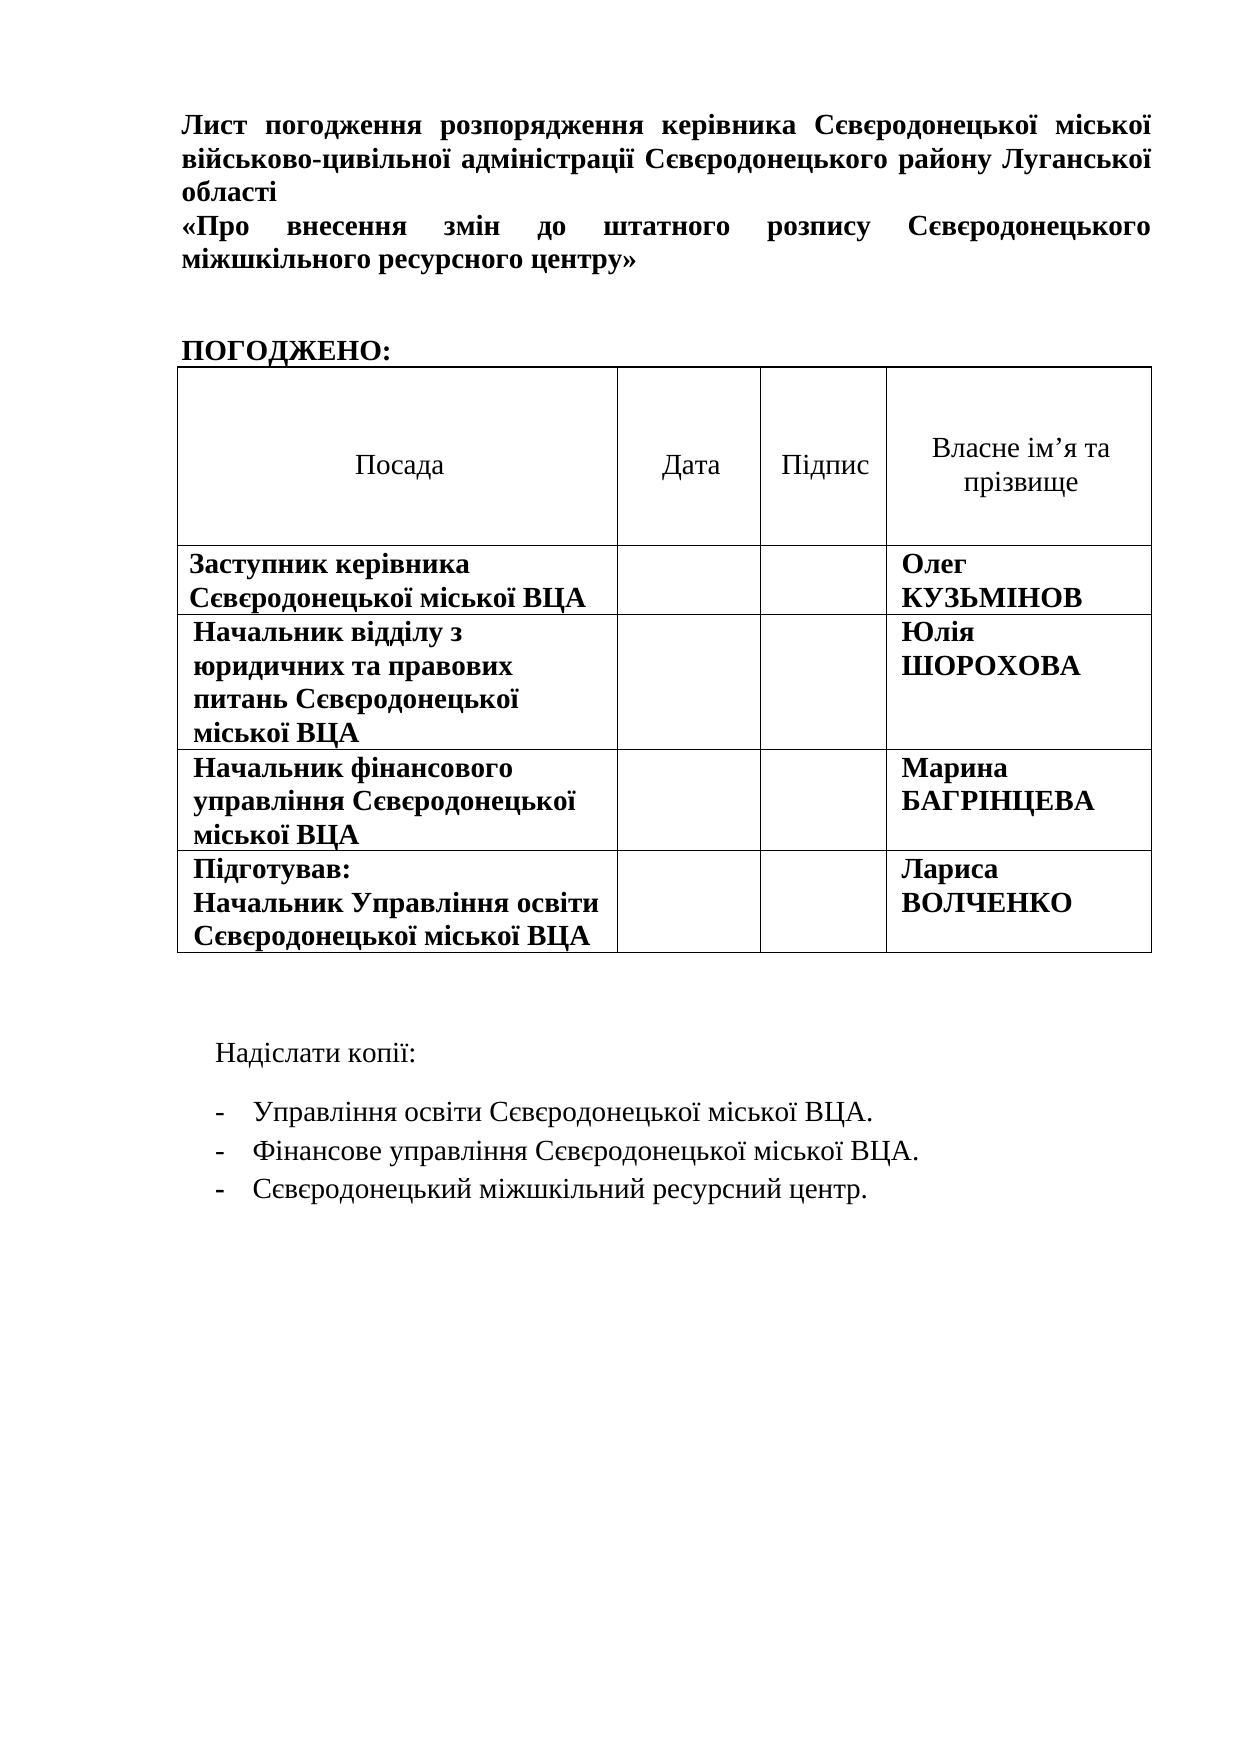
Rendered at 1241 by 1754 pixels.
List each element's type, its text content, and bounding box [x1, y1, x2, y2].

list Фінансове управління Сєвєродонецької міської ВЦА. [215, 1133, 1152, 1166]
table_cell [618, 615, 760, 749]
table_header Власне ім’я та прізвище [887, 368, 1151, 545]
table_cell Заступник керівника Сєвєродонецької міської ВЦА [178, 546, 617, 613]
table_cell Начальник відділу з юридичних та правових питань Сєвєродонецької міської ВЦА [178, 615, 617, 749]
table_cell [618, 750, 760, 850]
text Надіслати копії: [215, 1035, 1152, 1068]
text Лист погодження розпорядження керівника Сєвєродонецької міської військово-цивільної адміністрації Сєвєродонецького району Луганської області [181, 107, 1152, 208]
table_cell Марина БАГРІНЦЕВА [887, 750, 1151, 850]
table_cell [761, 851, 886, 952]
text ПОГОДЖЕНО: [181, 333, 1152, 366]
table_cell [618, 546, 760, 613]
table_header Посада [178, 368, 617, 545]
table_cell [761, 750, 886, 850]
list Управління освіти Сєвєродонецької міської ВЦА. [215, 1094, 1152, 1128]
table_header Дата [618, 368, 760, 545]
table_cell [618, 851, 760, 952]
table_cell [761, 546, 886, 613]
table_cell Підготував: Начальник Управління освіти Сєвєродонецької міської ВЦА [178, 851, 617, 952]
table_cell Юлія ШОРОХОВА [887, 615, 1151, 749]
list Сєвєродонецький міжшкільний ресурсний центр. [215, 1171, 1152, 1205]
table_cell Олег КУЗЬМІНОВ [887, 546, 1151, 613]
table_cell [761, 615, 886, 749]
table_header Підпис [761, 368, 886, 545]
text «Про внесення змін до штатного розпису Сєвєродонецького міжшкільного ресурсного центру» [181, 208, 1152, 275]
table_cell Лариса ВОЛЧЕНКО [887, 851, 1151, 952]
table_cell Начальник фінансового управління Сєвєродонецької міської ВЦА [178, 750, 617, 850]
